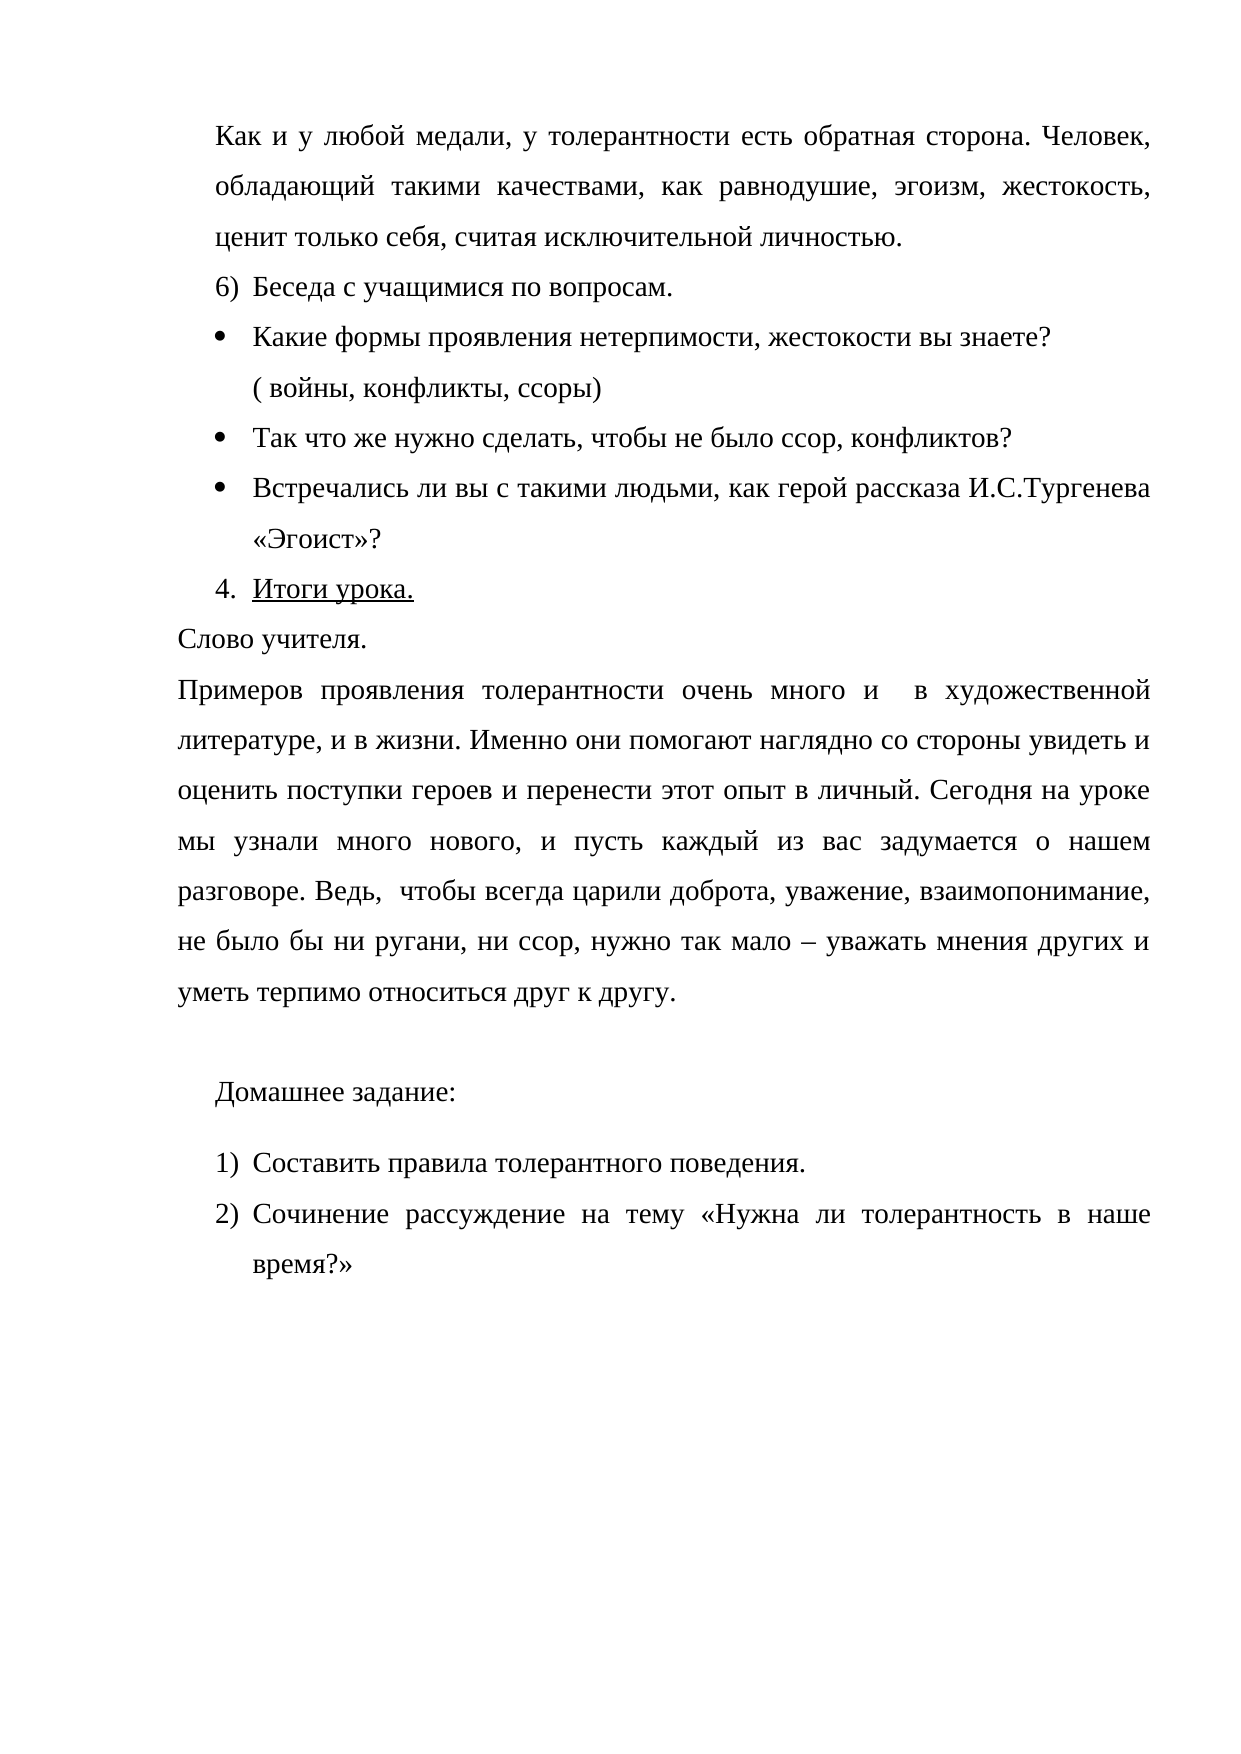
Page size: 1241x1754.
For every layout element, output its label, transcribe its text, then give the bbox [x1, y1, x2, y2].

text Примеров проявления толерантности очень много и в художественной литературе, и в жизни. Именно они помогают наглядно со стороны увидеть и оценить поступки героев и перенести этот опыт в личный. Сегодня на уроке мы узнали много нового, и пусть каждый из вас задумается о нашем разговоре. Ведь, чтобы всегда царили доброта, уважение, взаимопонимание, не было бы ни ругани, ни ссор, нужно так мало – уважать мнения других и уметь терпимо относиться друг к другу. [177, 672, 1152, 1007]
text Слово учителя. [177, 622, 1152, 655]
list Сочинение рассуждение на тему «Нужна ли толерантность в наше время?» [215, 1196, 1152, 1280]
text Домашнее задание: [215, 1074, 1152, 1108]
list Итоги урока. [215, 571, 1152, 605]
text Как и у любой медали, у толерантности есть обратная сторона. Человек, обладающий такими качествами, как равнодушие, эгоизм, жестокость, ценит только себя, считая исключительной личностью. [215, 118, 1152, 252]
list Какие формы проявления нетерпимости, жестокости вы знаете? [215, 319, 1152, 353]
list Беседа с учащимися по вопросам. [215, 269, 1152, 303]
list Составить правила толерантного поведения. [215, 1146, 1152, 1179]
list ( войны, конфликты, ссоры) [252, 370, 1152, 403]
list Так что же нужно сделать, чтобы не было ссор, конфликтов? [215, 420, 1152, 454]
list Встречались ли вы с такими людьми, как герой рассказа И.С.Тургенева «Эгоист»? [215, 471, 1152, 554]
